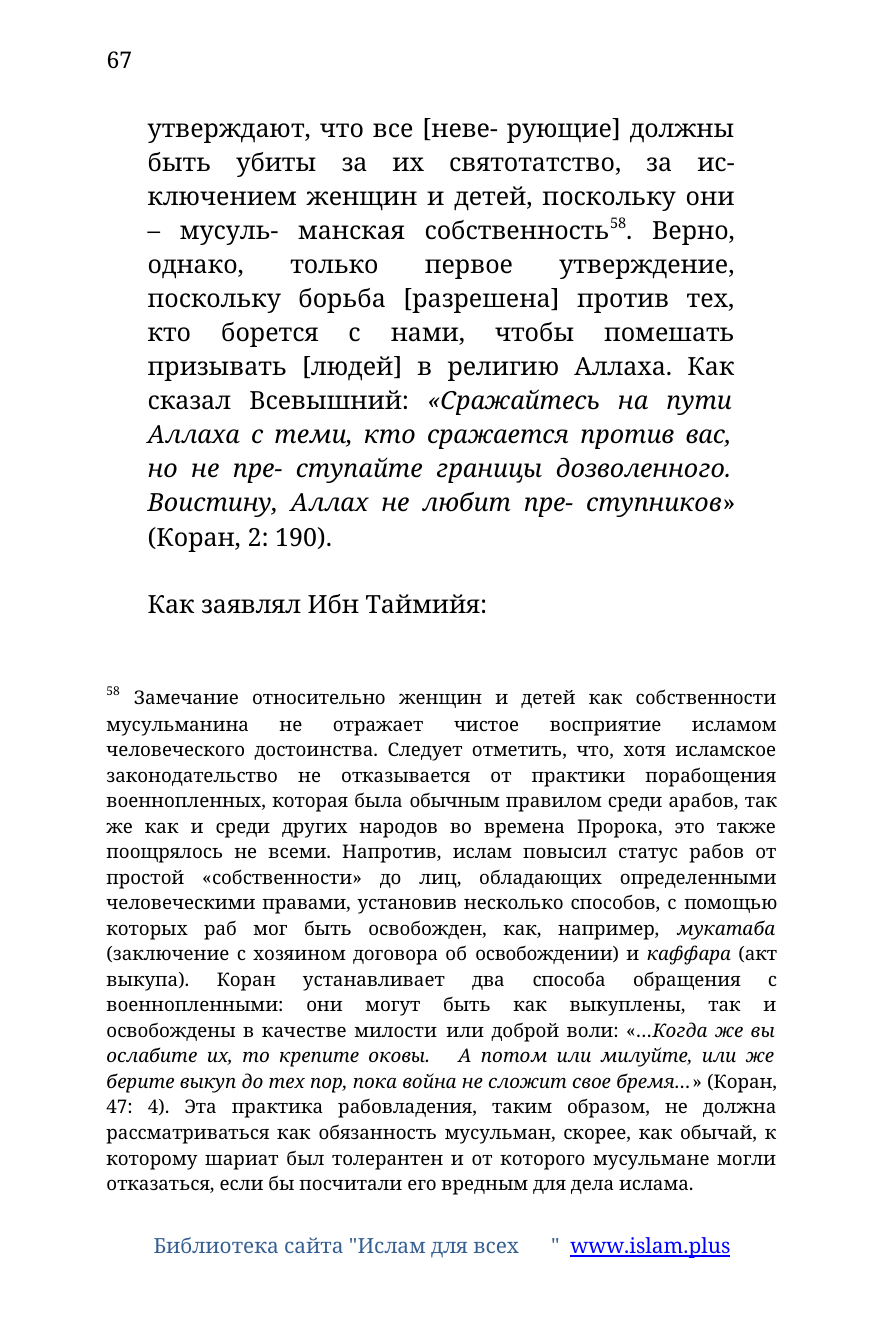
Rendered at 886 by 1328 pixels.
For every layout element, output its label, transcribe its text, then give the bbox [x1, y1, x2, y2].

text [147, 110, 735, 553]
text Как заявлял Ибн Таймийя: [147, 586, 777, 620]
